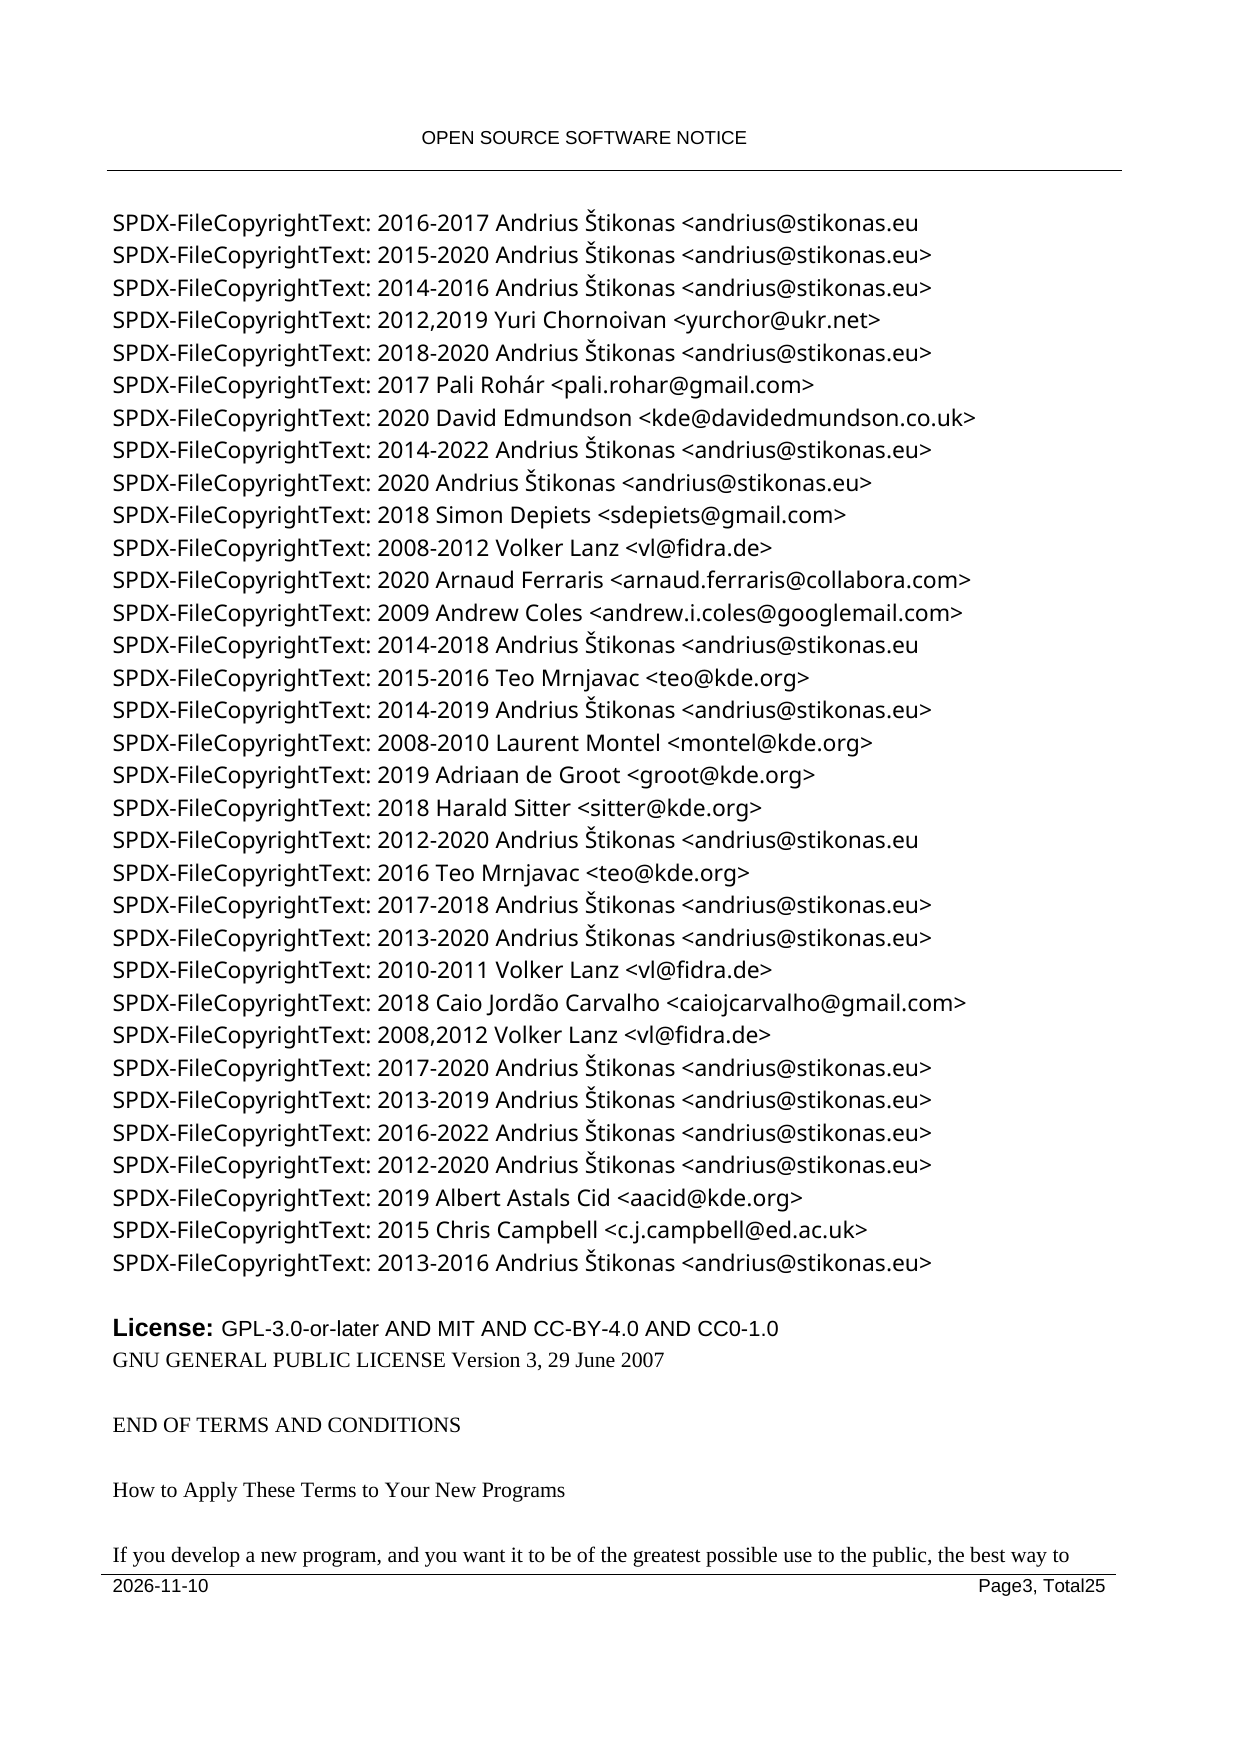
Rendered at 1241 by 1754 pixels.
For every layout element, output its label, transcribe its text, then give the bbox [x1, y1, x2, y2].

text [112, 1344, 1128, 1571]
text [112, 206, 1128, 1311]
text License: GPL-3.0-or-later AND MIT AND CC-BY-4.0 AND CC0-1.0 [112, 1311, 1128, 1344]
